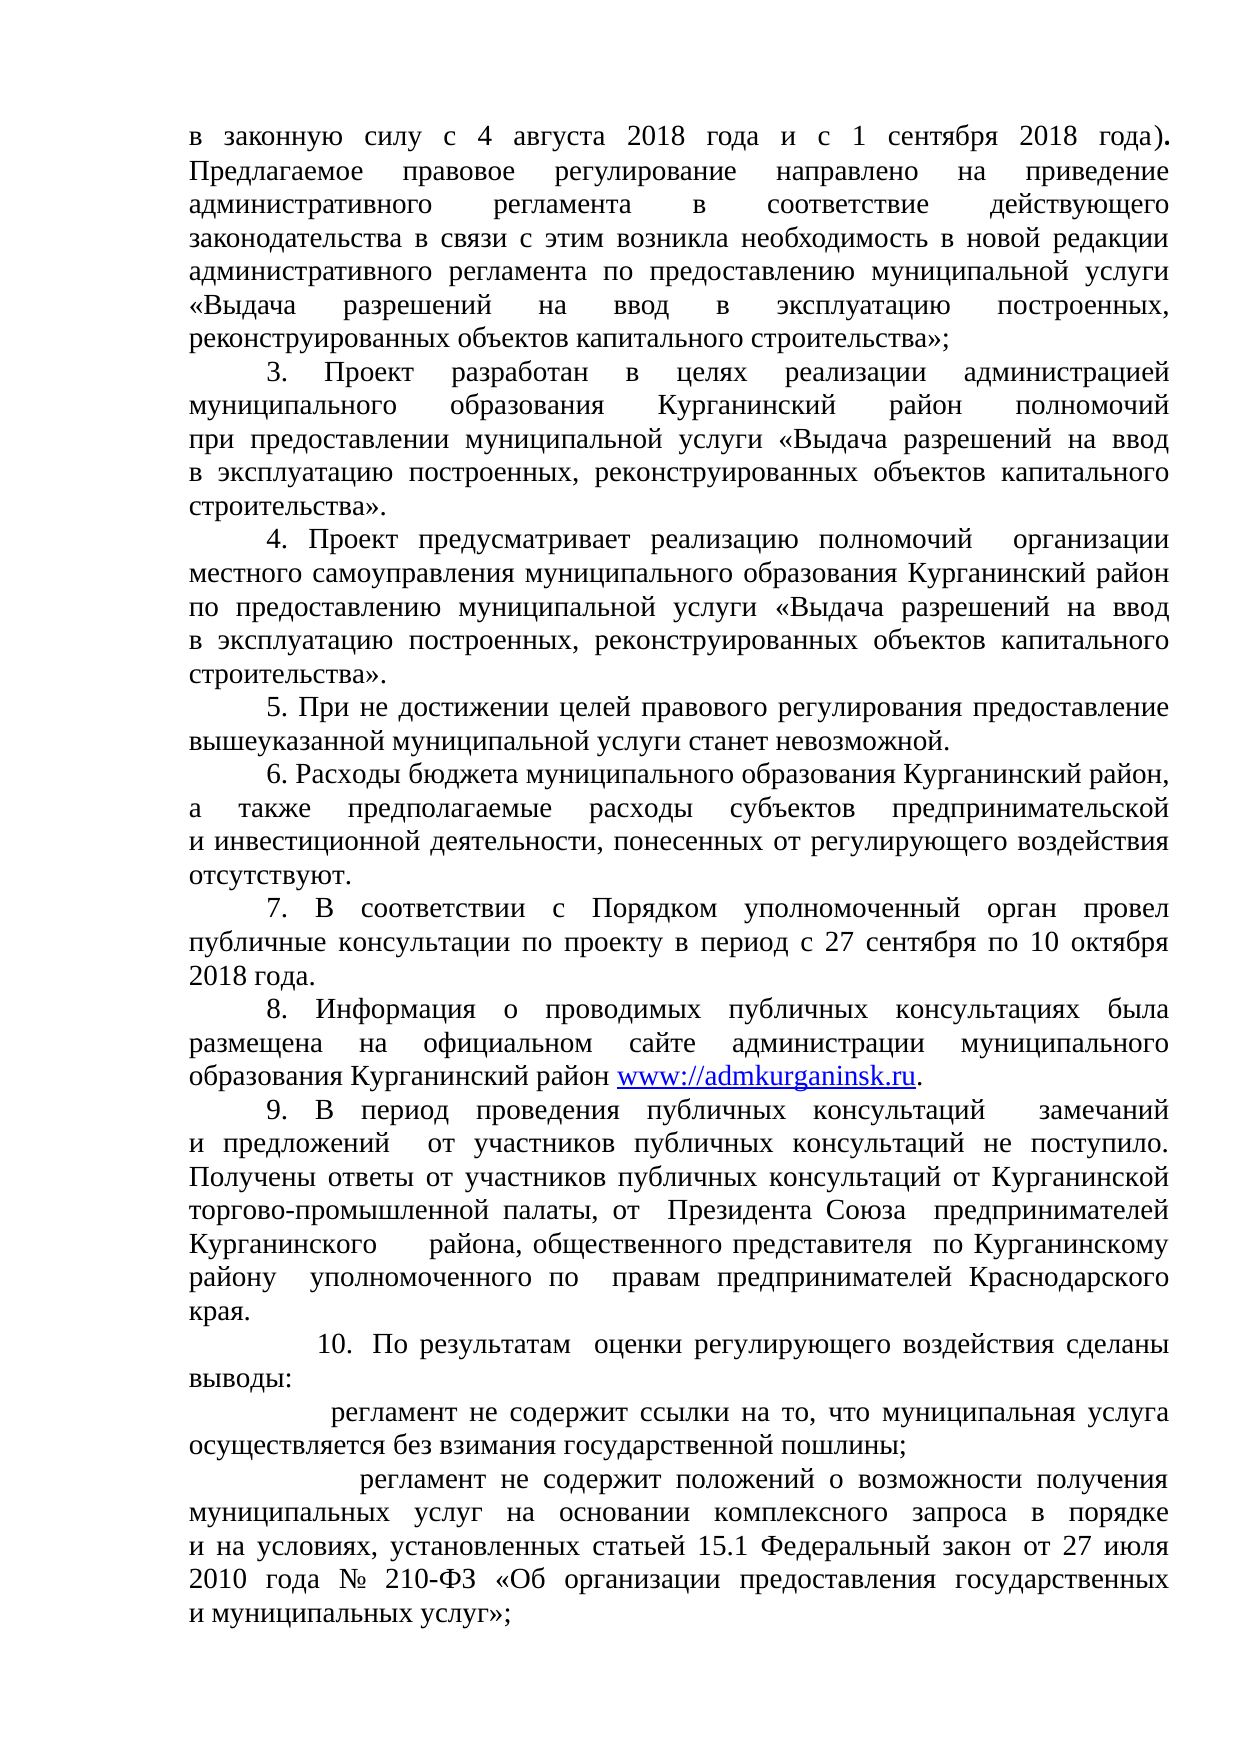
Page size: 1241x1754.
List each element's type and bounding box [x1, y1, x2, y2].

table_cell [177, 118, 1181, 1628]
